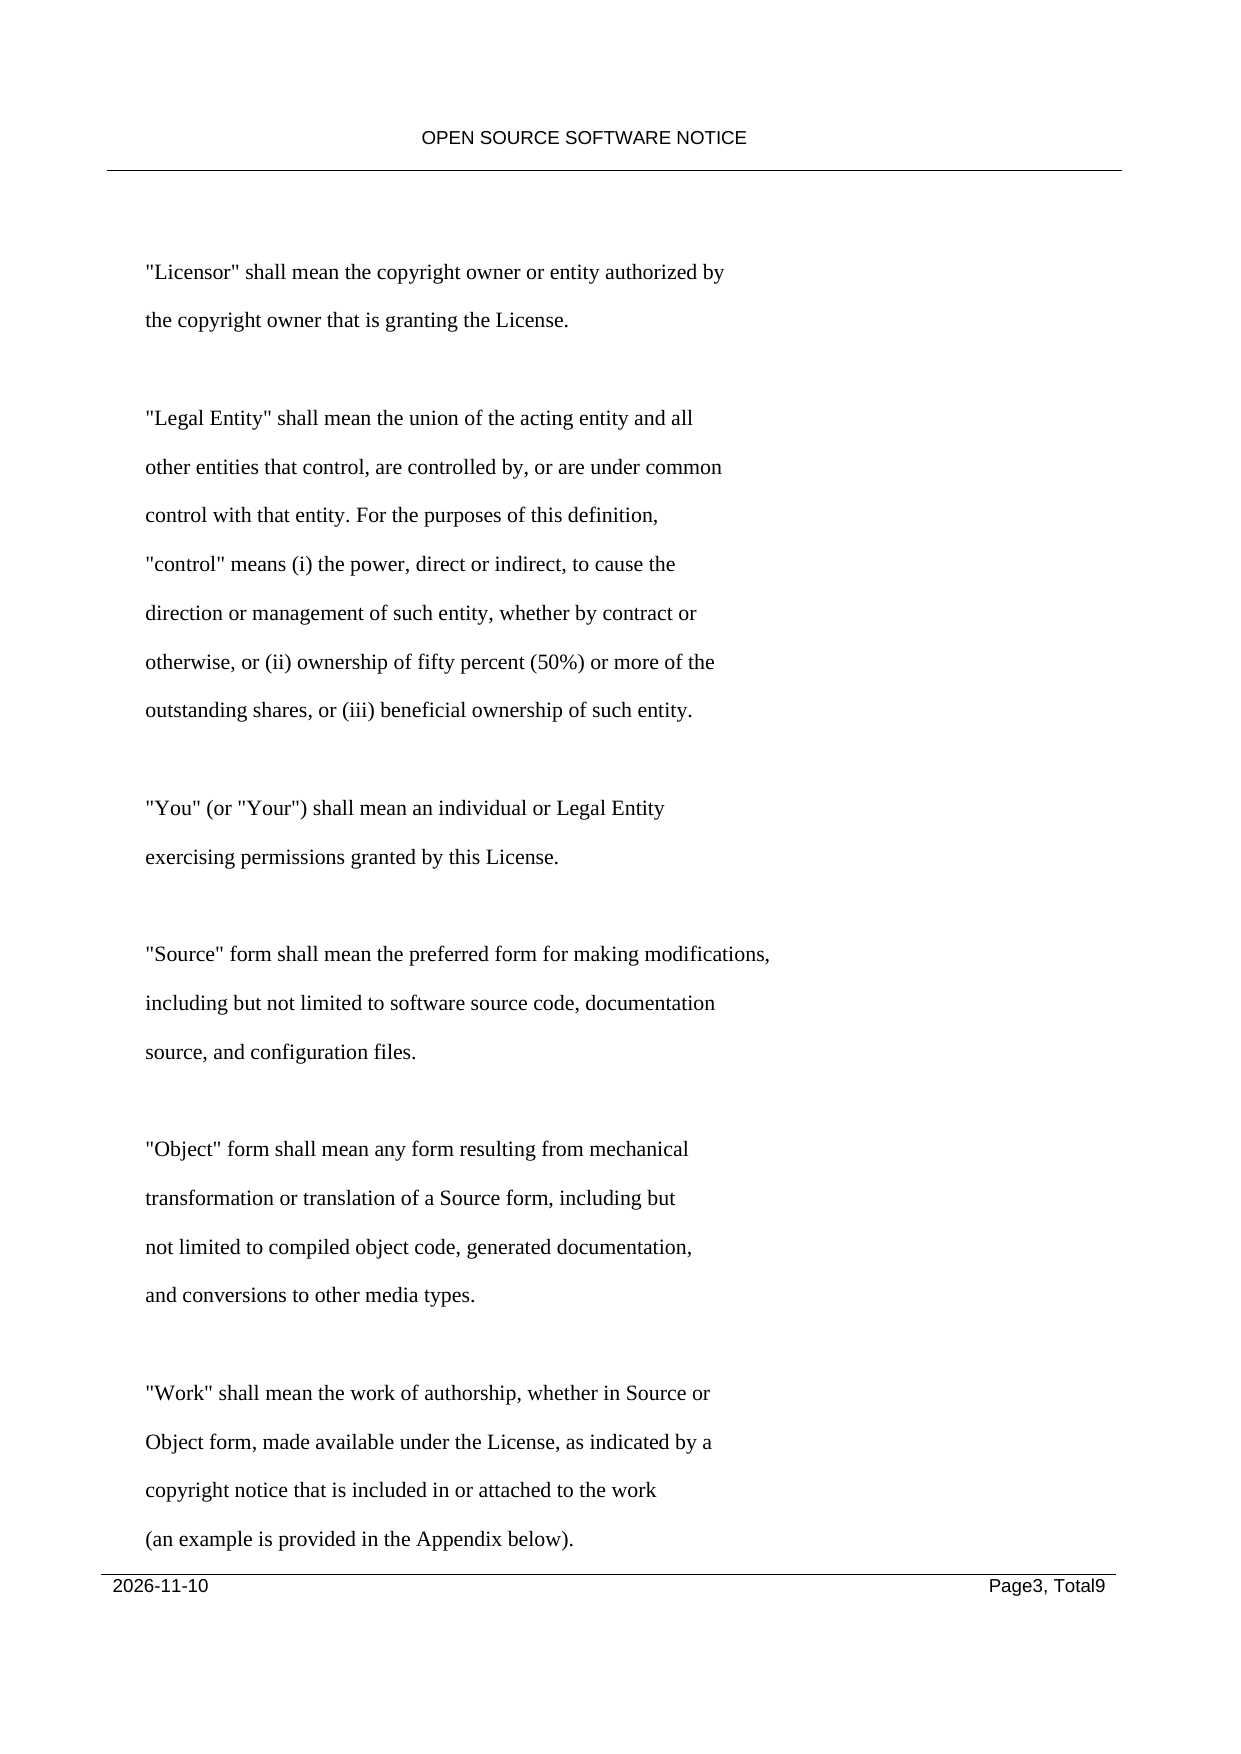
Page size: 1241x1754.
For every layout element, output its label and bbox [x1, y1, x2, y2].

text [112, 206, 1128, 1555]
